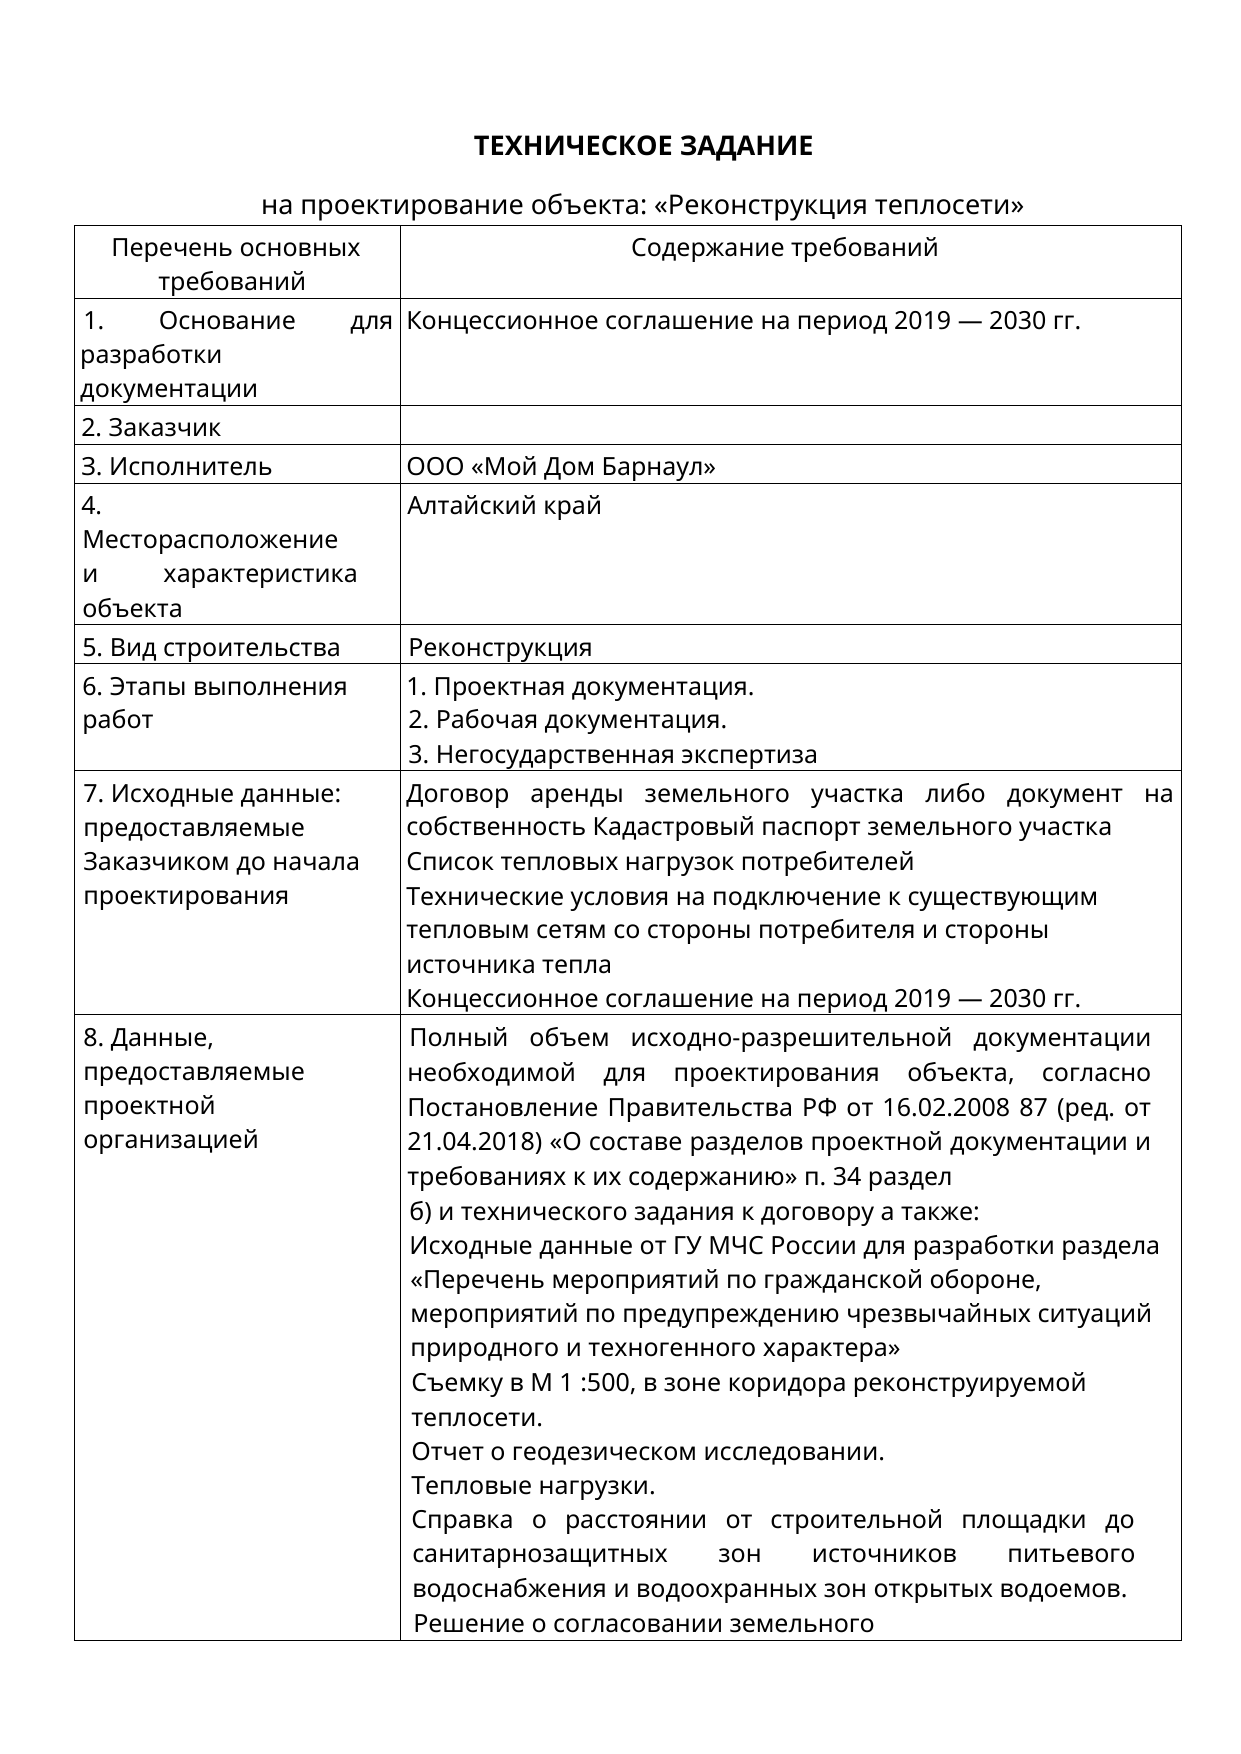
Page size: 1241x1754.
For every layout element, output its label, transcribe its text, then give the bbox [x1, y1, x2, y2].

table_cell 6. Этапы выполнения работ [75, 664, 400, 770]
table_cell 4. Месторасположение и характеристика объекта [75, 484, 400, 624]
table_cell Алтайский край [401, 484, 1181, 624]
text на проектирование объекта: «Реконструкция теплосети» [131, 185, 1154, 222]
table_header Перечень основных требований [75, 226, 400, 298]
table_cell 1. Основание для разработки документации [75, 299, 400, 405]
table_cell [401, 1015, 1181, 1640]
table_cell Реконструкция [401, 625, 1181, 663]
text ТЕХНИЧЕСКОЕ ЗАДАНИЕ [131, 126, 1156, 163]
table_cell З. Исполнитель [75, 445, 400, 483]
table_cell Концессионное соглашение на период 2019 — 2030 гг. [401, 299, 1181, 405]
table_cell 1. Проектная документация. 2. Рабочая документация. 3. Негосударственная экспертиза [401, 664, 1181, 770]
table_cell 5. Вид строительства [75, 625, 400, 663]
table_cell [401, 406, 1181, 444]
table_cell ООО «Мой Дом Барнаул» [401, 445, 1181, 483]
table_cell 2. Заказчик [75, 406, 400, 444]
table_cell Договор аренды земельного участка либо документ на собственность Кадастровый паспорт земельного участка Список тепловых нагрузок потребителей Технические условия на подключение к существующим тепловым сетям со стороны потребителя и стороны источника тепла Концессионное соглашение на период 2019 — 2030 гг. [401, 771, 1181, 1014]
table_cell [75, 1015, 400, 1640]
table_cell 7. Исходные данные: предоставляемые Заказчиком до начала проектирования [75, 771, 400, 1014]
table_header Содержание требований [401, 226, 1181, 298]
